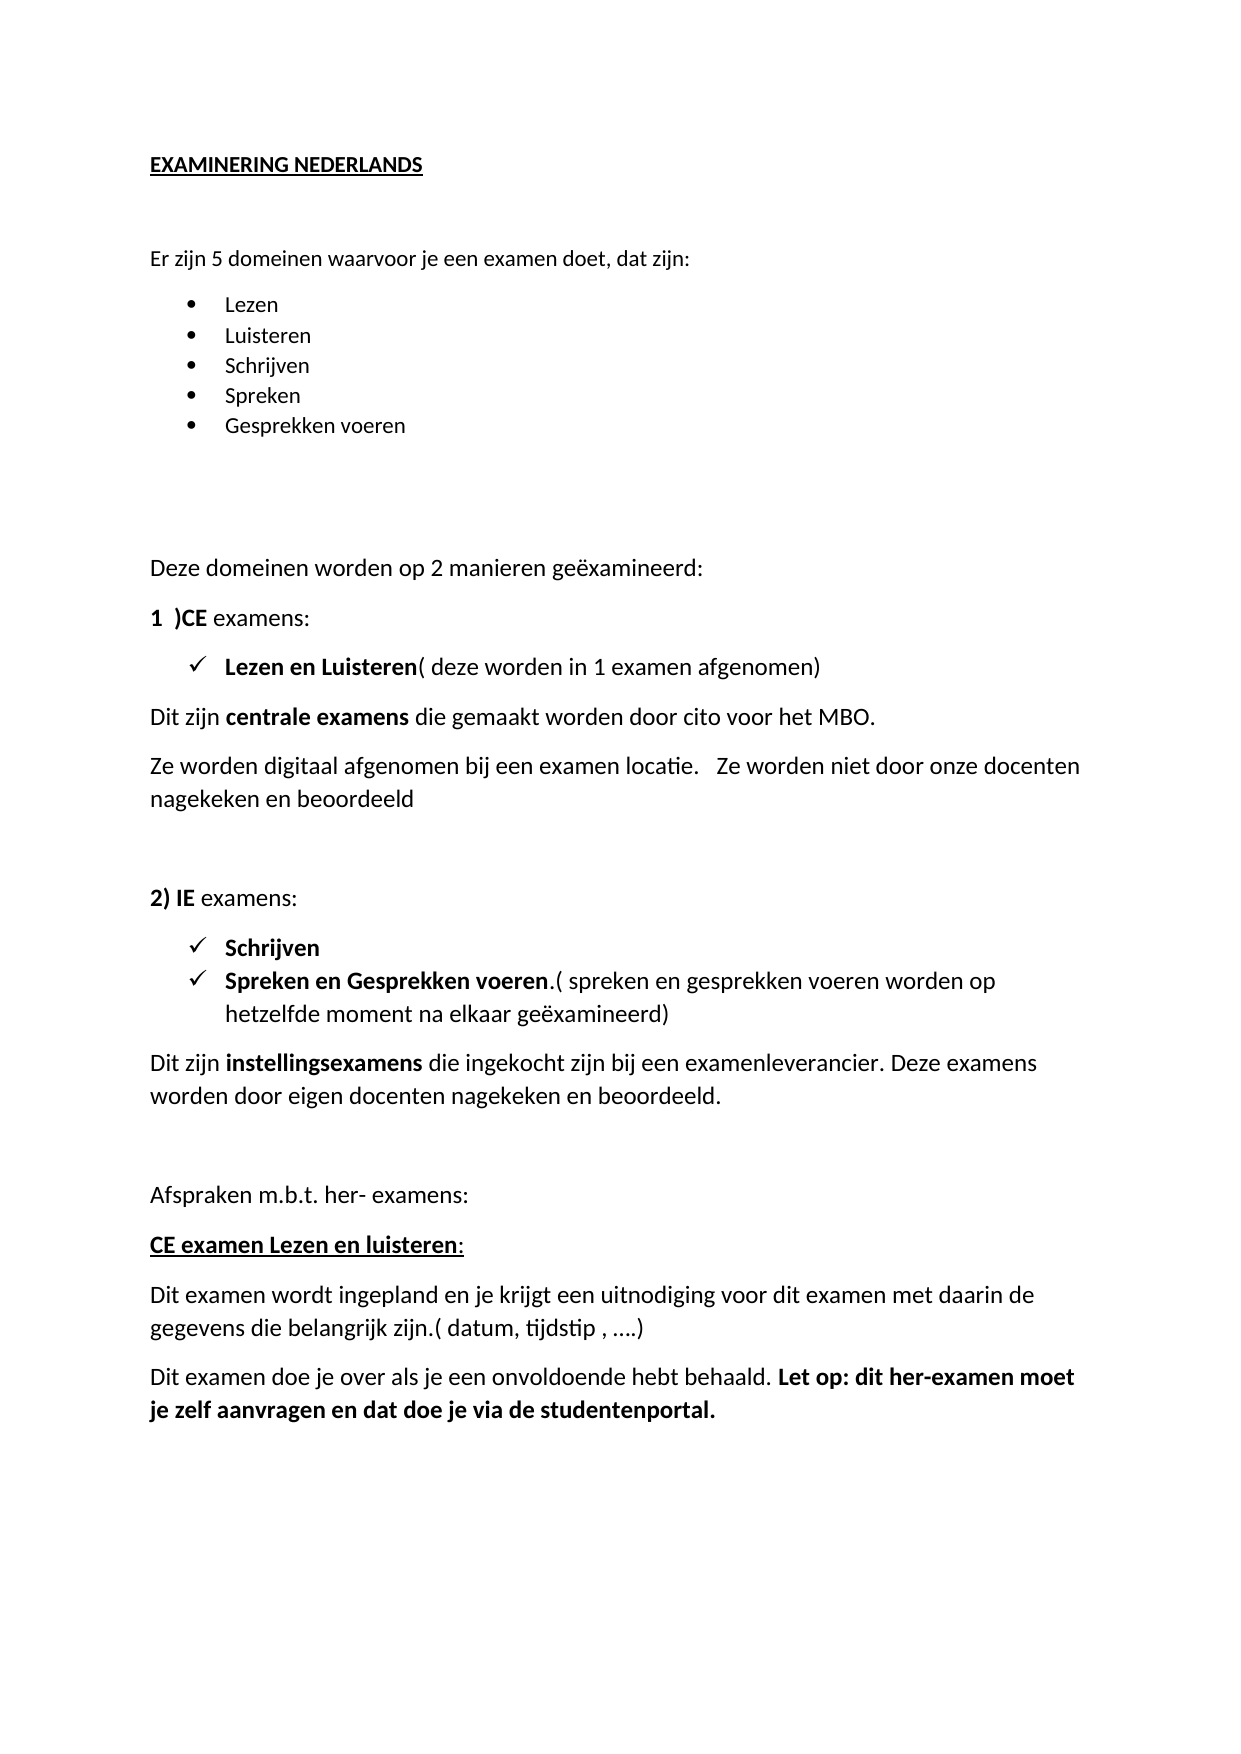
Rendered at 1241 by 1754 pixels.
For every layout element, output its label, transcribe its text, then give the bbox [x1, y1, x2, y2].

text EXAMINERING NEDERLANDS [150, 150, 1090, 178]
list Luisteren [187, 321, 1090, 349]
text Er zijn 5 domeinen waarvoor je een examen doet, dat zijn: [150, 244, 1090, 272]
list Schrijven [187, 932, 1090, 963]
text Dit examen doe je over als je een onvoldoende hebt behaald. Let op: dit her-examen moet je zelf aanvragen en dat doe je via de studentenportal. [150, 1361, 1090, 1425]
list Gesprekken voeren [187, 411, 1090, 439]
list Schrijven [187, 351, 1090, 379]
text 1 )CE examens: [150, 602, 1090, 632]
list Spreken en Gesprekken voeren.( spreken en gesprekken voeren worden op hetzelfde moment na elkaar geëxamineerd) [187, 965, 1090, 1028]
list Lezen [187, 291, 1090, 319]
list Lezen en Luisteren( deze worden in 1 examen afgenomen) [187, 651, 1090, 682]
text Dit zijn instellingsexamens die ingekocht zijn bij een examenleverancier. Deze examens worden door eigen docenten nagekeken en beoordeeld. [150, 1047, 1090, 1111]
text Ze worden digitaal afgenomen bij een examen locatie. Ze worden niet door onze docenten nagekeken en beoordeeld [150, 750, 1090, 814]
list Spreken [187, 381, 1090, 409]
text Deze domeinen worden op 2 manieren geëxamineerd: [150, 552, 1090, 583]
text Dit examen wordt ingepland en je krijgt een uitnodiging voor dit examen met daarin de gegevens die belangrijk zijn.( datum, tijdstip , ….) [150, 1279, 1090, 1342]
text CE examen Lezen en luisteren: [150, 1229, 1090, 1260]
text 2) IE examens: [150, 882, 1090, 913]
text Dit zijn centrale examens die gemaakt worden door cito voor het MBO. [150, 701, 1090, 731]
text Afspraken m.b.t. her- examens: [150, 1179, 1090, 1210]
